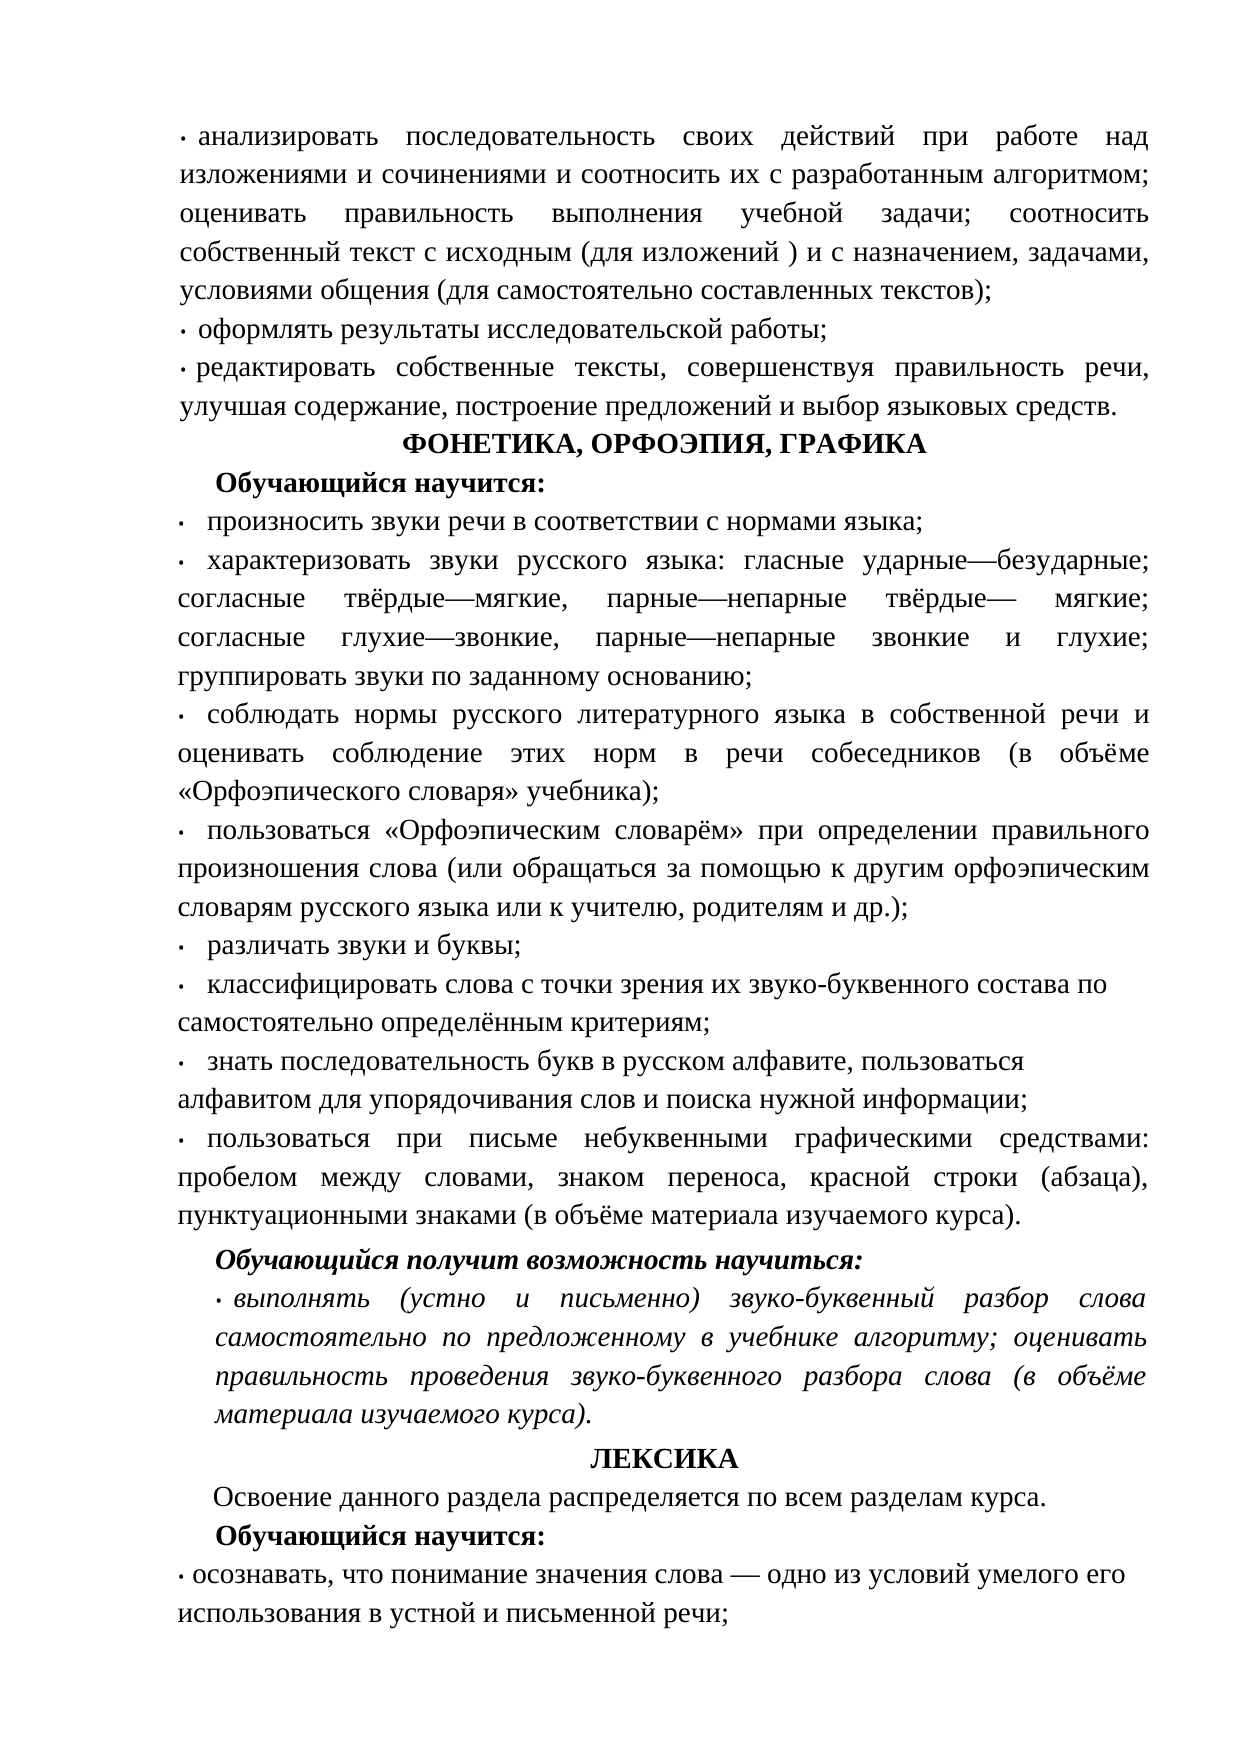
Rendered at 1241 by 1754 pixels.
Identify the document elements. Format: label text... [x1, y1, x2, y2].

text Обучающийся научится: [215, 465, 1152, 498]
list характеризовать звуки русского языка: гласные ударные—безударные; согласные твёрдые—мягкие, парные—непарные твёрдые— мягкие; согласные глухие—звонкие, парные—непарные звонкие и глухие; группировать звуки по заданному основанию; [177, 542, 1149, 691]
list пользоваться «Орфоэпическим словарём» при определении правильного произношения слова (или обращаться за помощью к другим орфоэпическим словарям русского языка или к учителю, родителям и др.); [177, 812, 1149, 922]
text Обучающийся получит возможность научиться: [215, 1242, 1152, 1276]
text ЛЕКСИКА [177, 1441, 1152, 1474]
list пользоваться при письме небуквенными графическими средствами: пробелом между словами, знаком переноса, красной строки (абзаца), пунктуационными знаками (в объёме материала изучаемого курса). [177, 1120, 1149, 1231]
text Обучающийся научится: [215, 1518, 1152, 1552]
list произносить звуки речи в соответствии с нормами языка; [177, 503, 1152, 537]
list оформлять результаты исследовательской работы; [179, 311, 1152, 344]
list знать последовательность букв в русском алфавите, пользоваться алфавитом для упорядочивания слов и поиска нужной информации; [177, 1043, 1149, 1115]
list выполнять (устно и письменно) звуко-буквенный разбор слова самостоятельно по предложенному в учебнике алгоритму; оценивать правильность проведения звуко-буквенного разбора слова (в объёме материала изучаемого курса). [215, 1281, 1149, 1430]
list редактировать собственные тексты, совершенствуя правильность речи, улучшая содержание, построение предложений и выбор языковых средств. [179, 349, 1149, 421]
list анализировать последовательность своих действий при работе над изложениями и сочинениями и соотносить их с разработанным алгоритмом; оценивать правильность выполнения учебной задачи; соотносить собственный текст с исходным (для изложений ) и с назначением, задачами, условиями общения (для самостоятельно составленных текстов); [179, 118, 1149, 306]
list соблюдать нормы русского литературного языка в собственной речи и оценивать соблюдение этих норм в речи собеседников (в объёме «Орфоэпического словаря» учебника); [177, 696, 1149, 807]
list осознавать, что понимание значения слова — одно из условий умелого его использования в устной и письменной речи; [177, 1557, 1149, 1629]
text Освоение данного раздела распределяется по всем разделам курса. [177, 1479, 1149, 1513]
list различать звуки и буквы; [177, 927, 1152, 961]
list классифицировать слова с точки зрения их звуко-буквенного состава по самостоятельно определённым критериям; [177, 966, 1149, 1038]
text ФОНЕТИКА, ОРФОЭПИЯ, ГРАФИКА [177, 426, 1152, 460]
